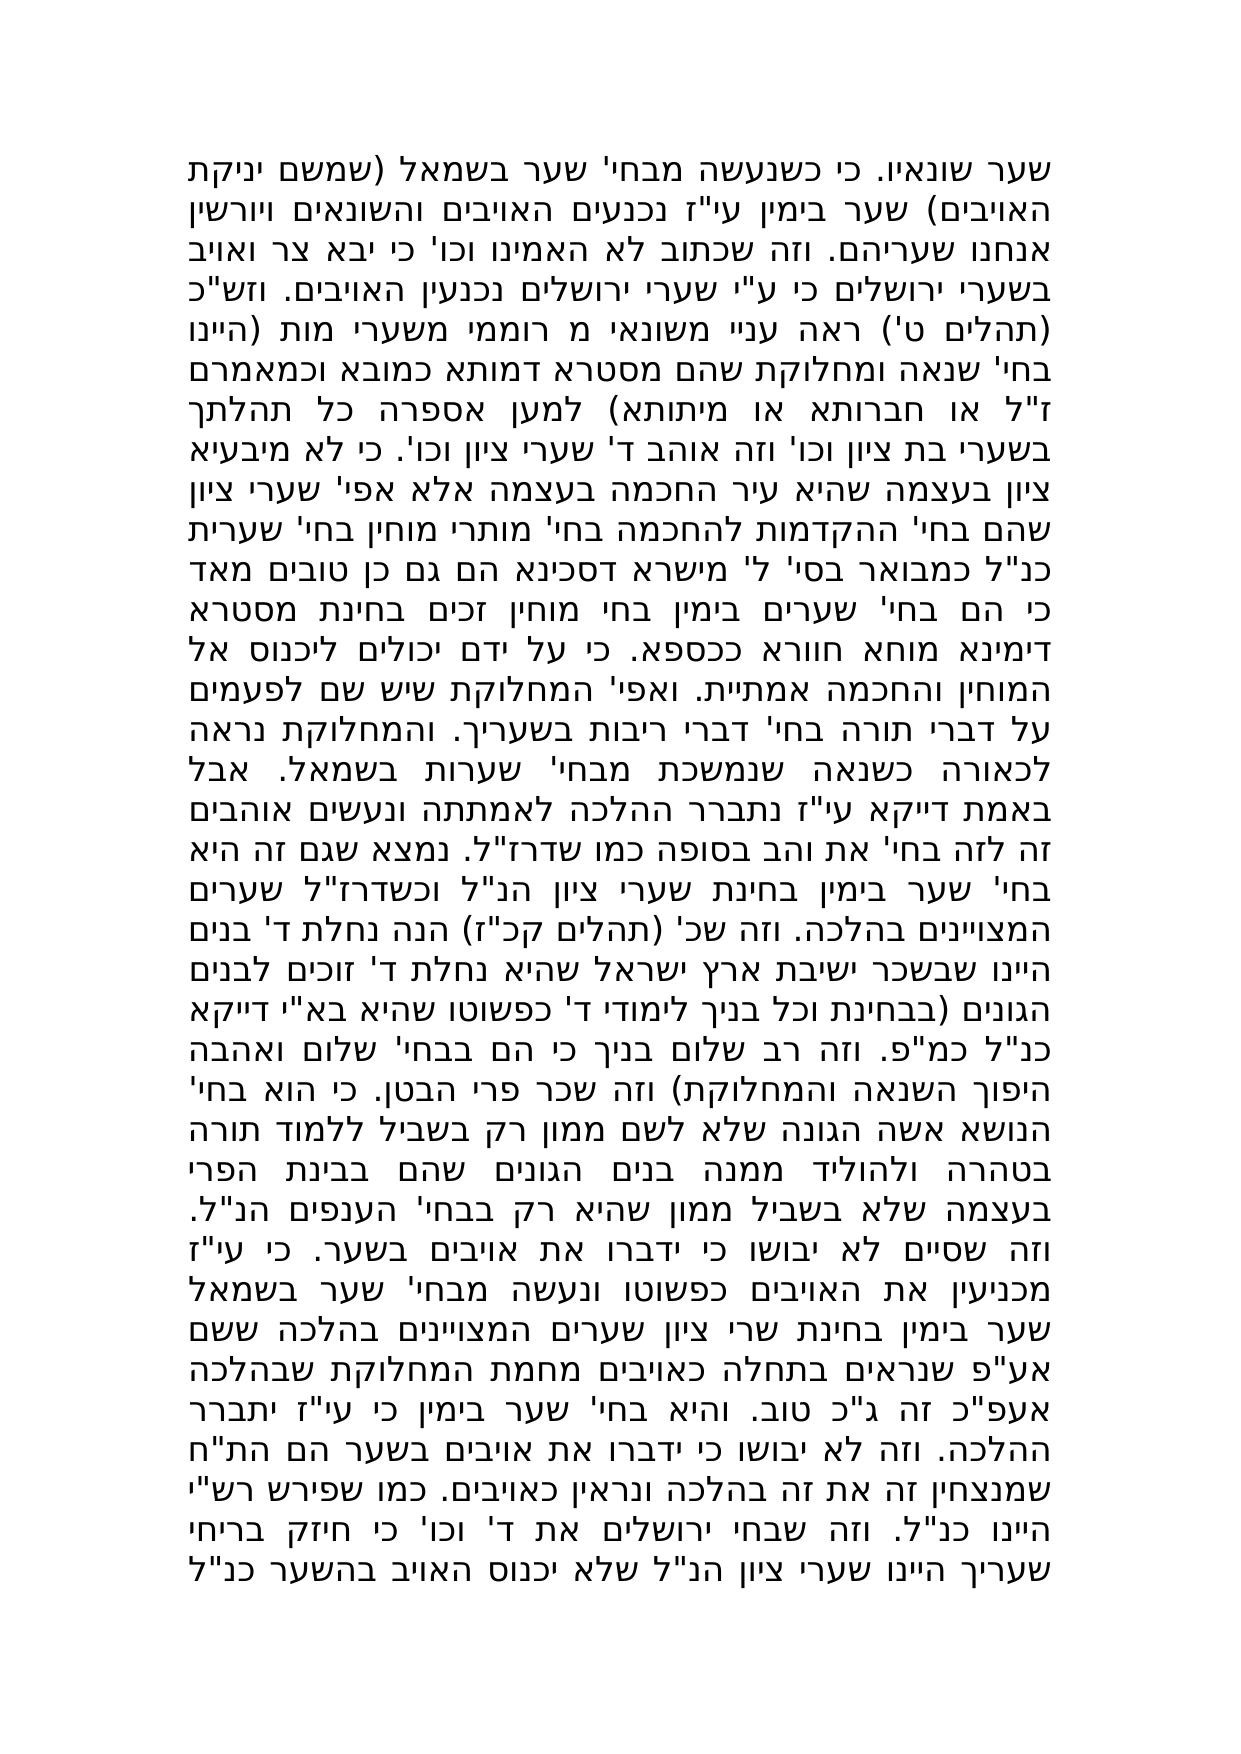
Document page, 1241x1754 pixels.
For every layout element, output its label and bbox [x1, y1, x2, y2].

text [187, 150, 1053, 1590]
